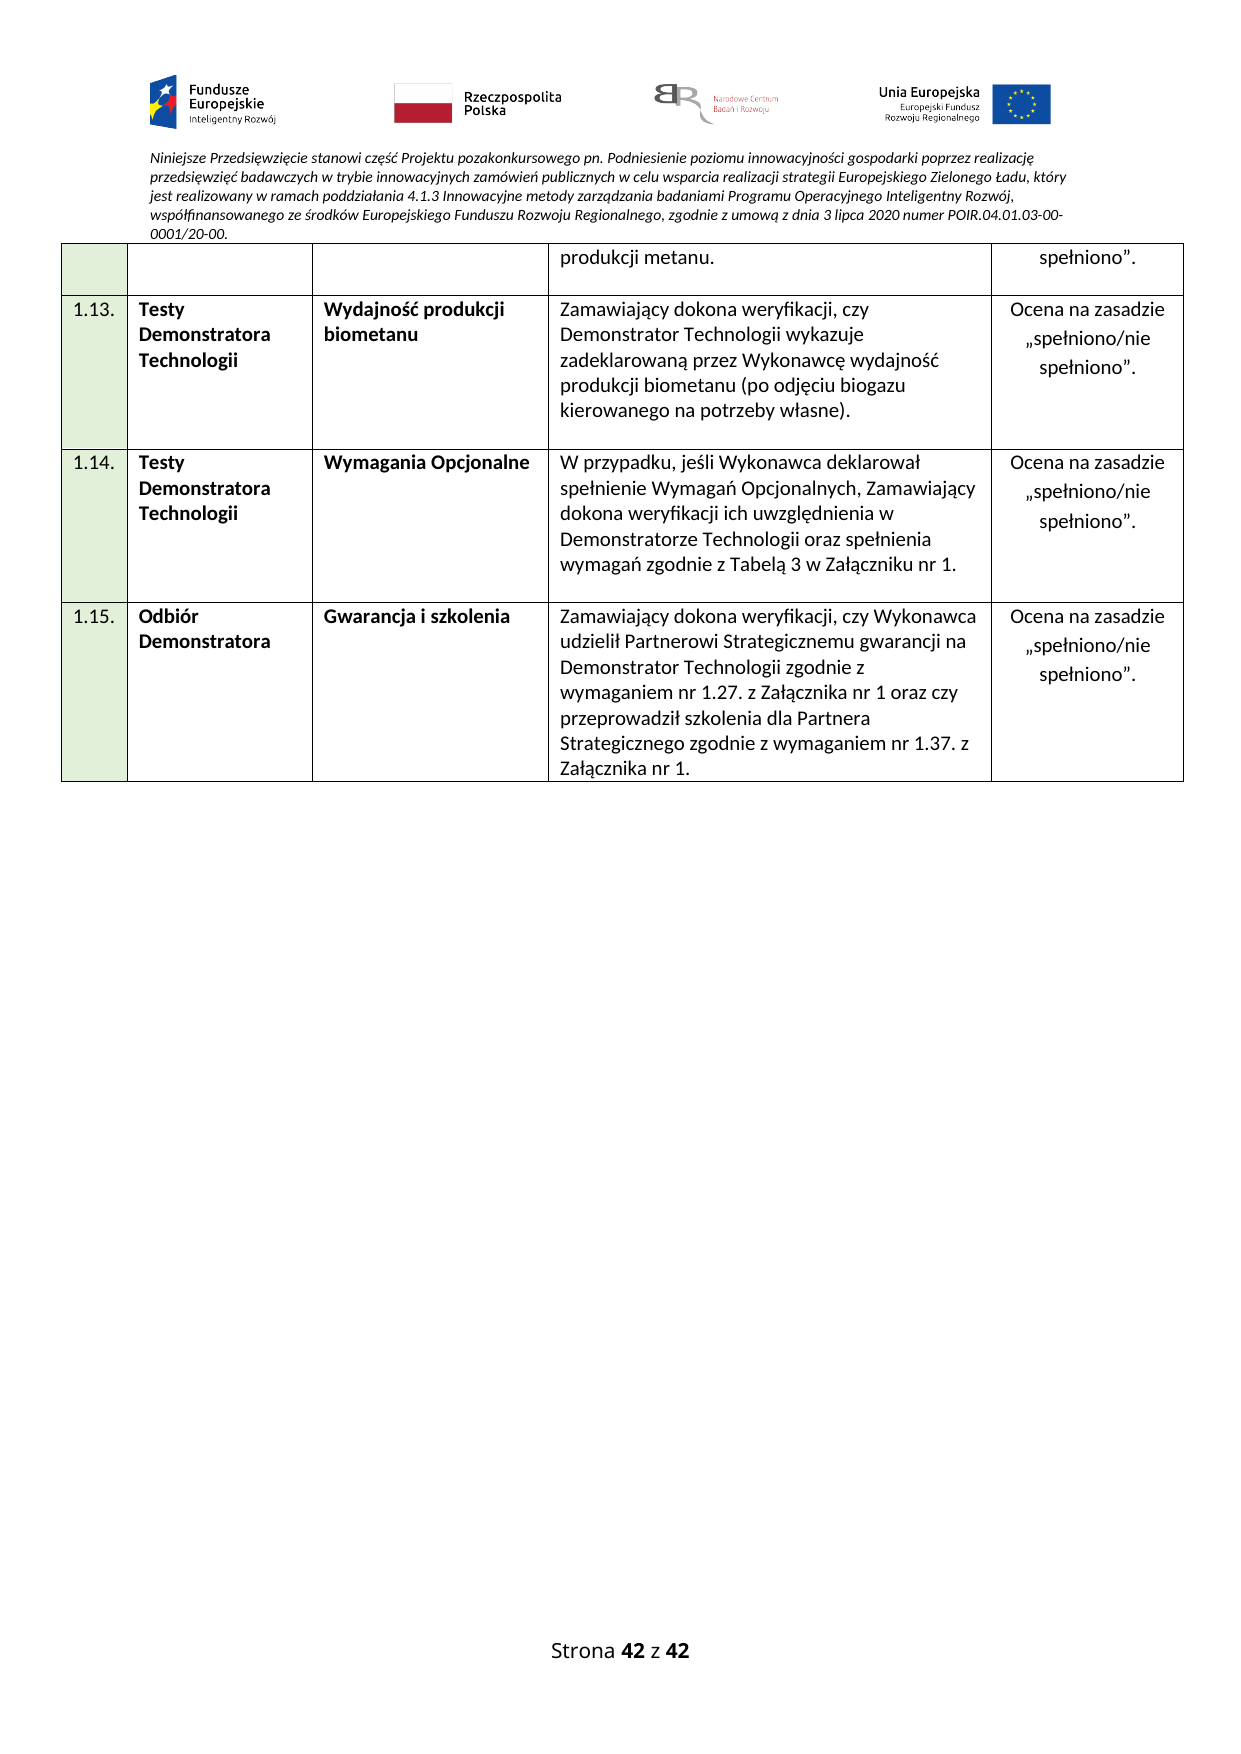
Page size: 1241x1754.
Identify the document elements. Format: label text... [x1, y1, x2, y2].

table_cell [62, 296, 127, 448]
table_cell Gwarancja i szkolenia [313, 603, 548, 781]
picture [150, 75, 1051, 129]
table_cell Testy Demonstratora Technologii [128, 296, 312, 448]
table_cell Odbiór Demonstratora [128, 603, 312, 781]
table_cell W przypadku, jeśli Wykonawca deklarował spełnienie Wymagań Opcjonalnych, Zamawiający dokona weryfikacji ich uwzględnienia w Demonstratorze Technologii oraz spełnienia wymagań zgodnie z Tabelą 3 w Załączniku nr 1. [549, 450, 991, 602]
table_cell Wymagania Opcjonalne [313, 450, 548, 602]
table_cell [313, 244, 548, 295]
table_cell Testy Demonstratora Technologii [128, 450, 312, 602]
table_cell [62, 450, 127, 602]
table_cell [128, 244, 312, 295]
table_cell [992, 244, 1183, 295]
table_cell Zamawiający dokona weryfikacji, czy Wykonawca udzielił Partnerowi Strategicznemu gwarancji na Demonstrator Technologii zgodnie z wymaganiem nr 1.27. z Załącznika nr 1 oraz czy przeprowadził szkolenia dla Partnera Strategicznego zgodnie z wymaganiem nr 1.37. z Załącznika nr 1. [549, 603, 991, 781]
table_cell [62, 244, 127, 295]
table_cell Ocena na zasadzie „spełniono/nie spełniono”. [992, 603, 1183, 781]
table_cell Ocena na zasadzie „spełniono/nie spełniono”. [992, 296, 1183, 448]
table_cell [62, 603, 127, 781]
table_cell Wydajność produkcji biometanu [313, 296, 548, 448]
table_cell Zamawiający dokona weryfikacji, czy Demonstrator Technologii wykazuje zadeklarowaną przez Wykonawcę wydajność produkcji biometanu (po odjęciu biogazu kierowanego na potrzeby własne). [549, 296, 991, 448]
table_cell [549, 244, 991, 295]
table_cell Ocena na zasadzie „spełniono/nie spełniono”. [992, 450, 1183, 602]
